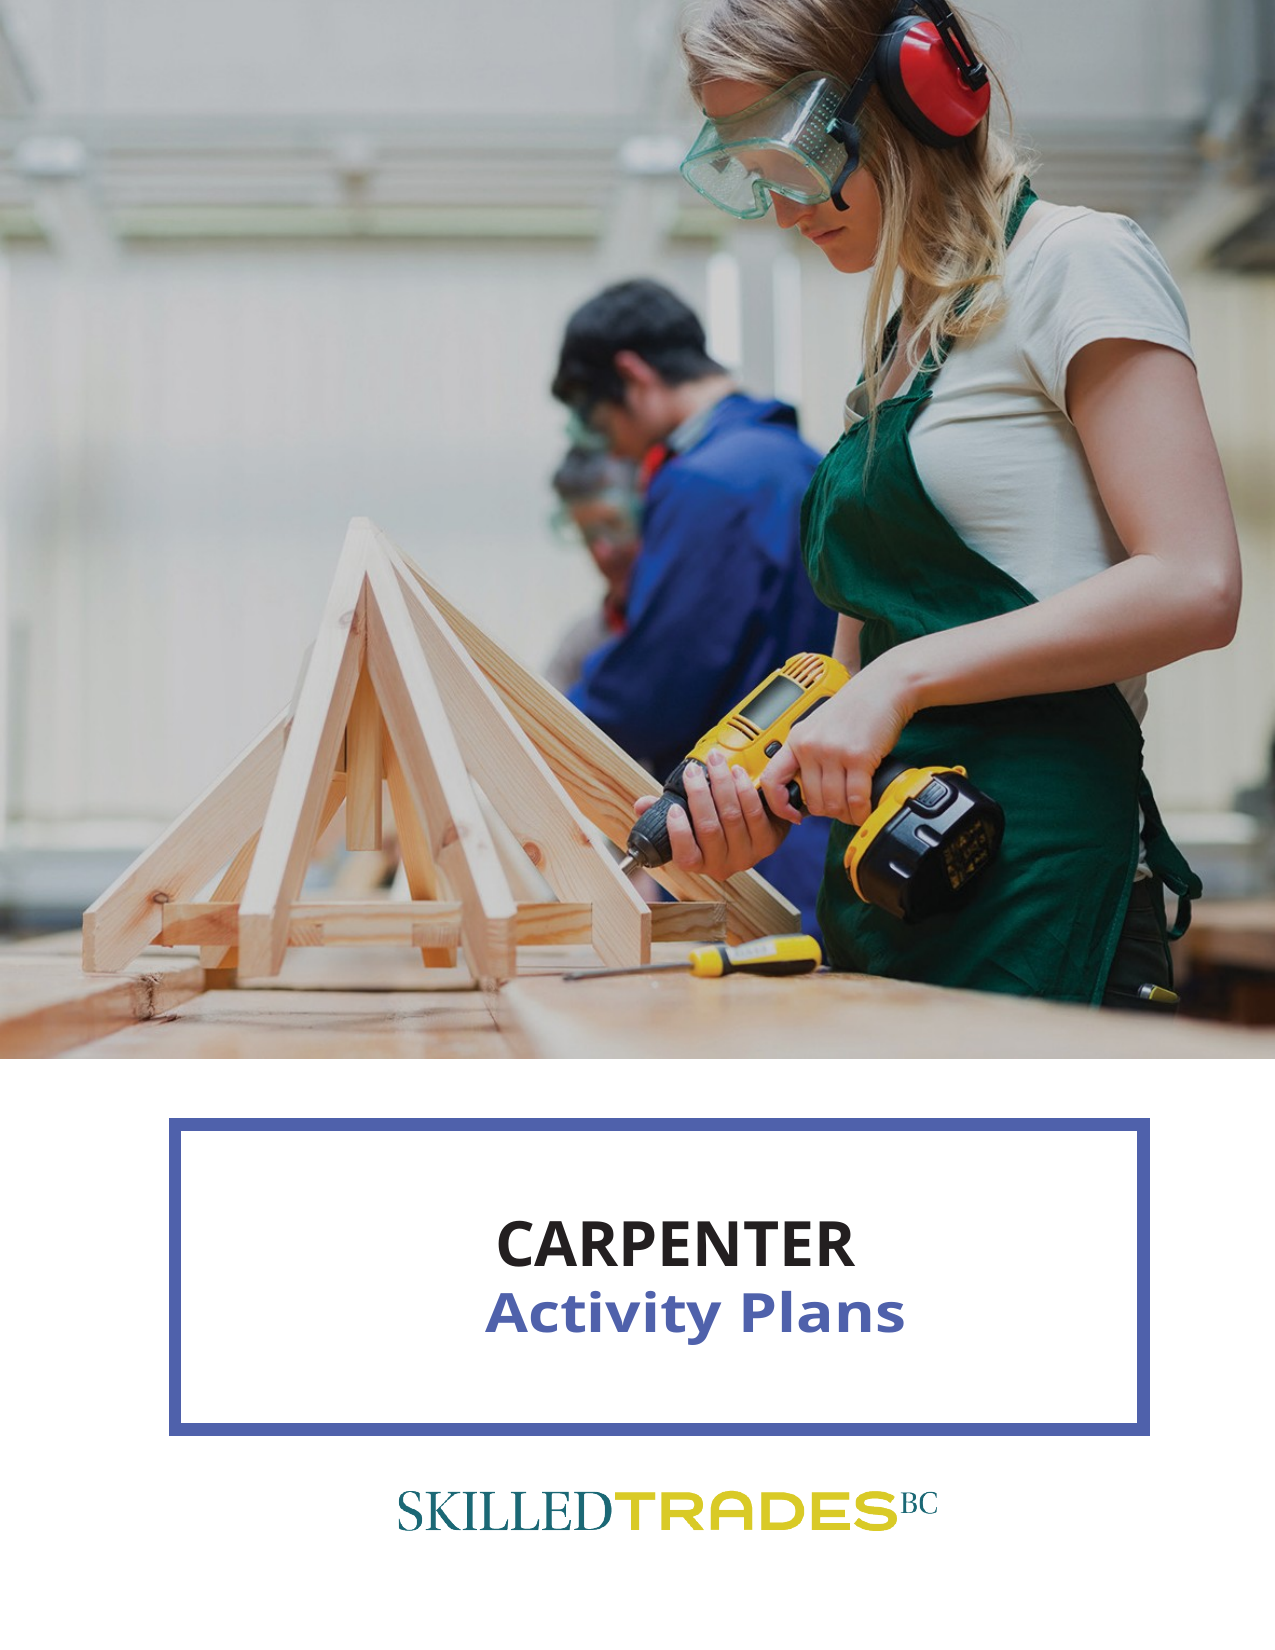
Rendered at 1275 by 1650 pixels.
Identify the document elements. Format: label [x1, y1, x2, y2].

picture [0, 0, 1275, 1059]
picture [398, 1490, 937, 1531]
